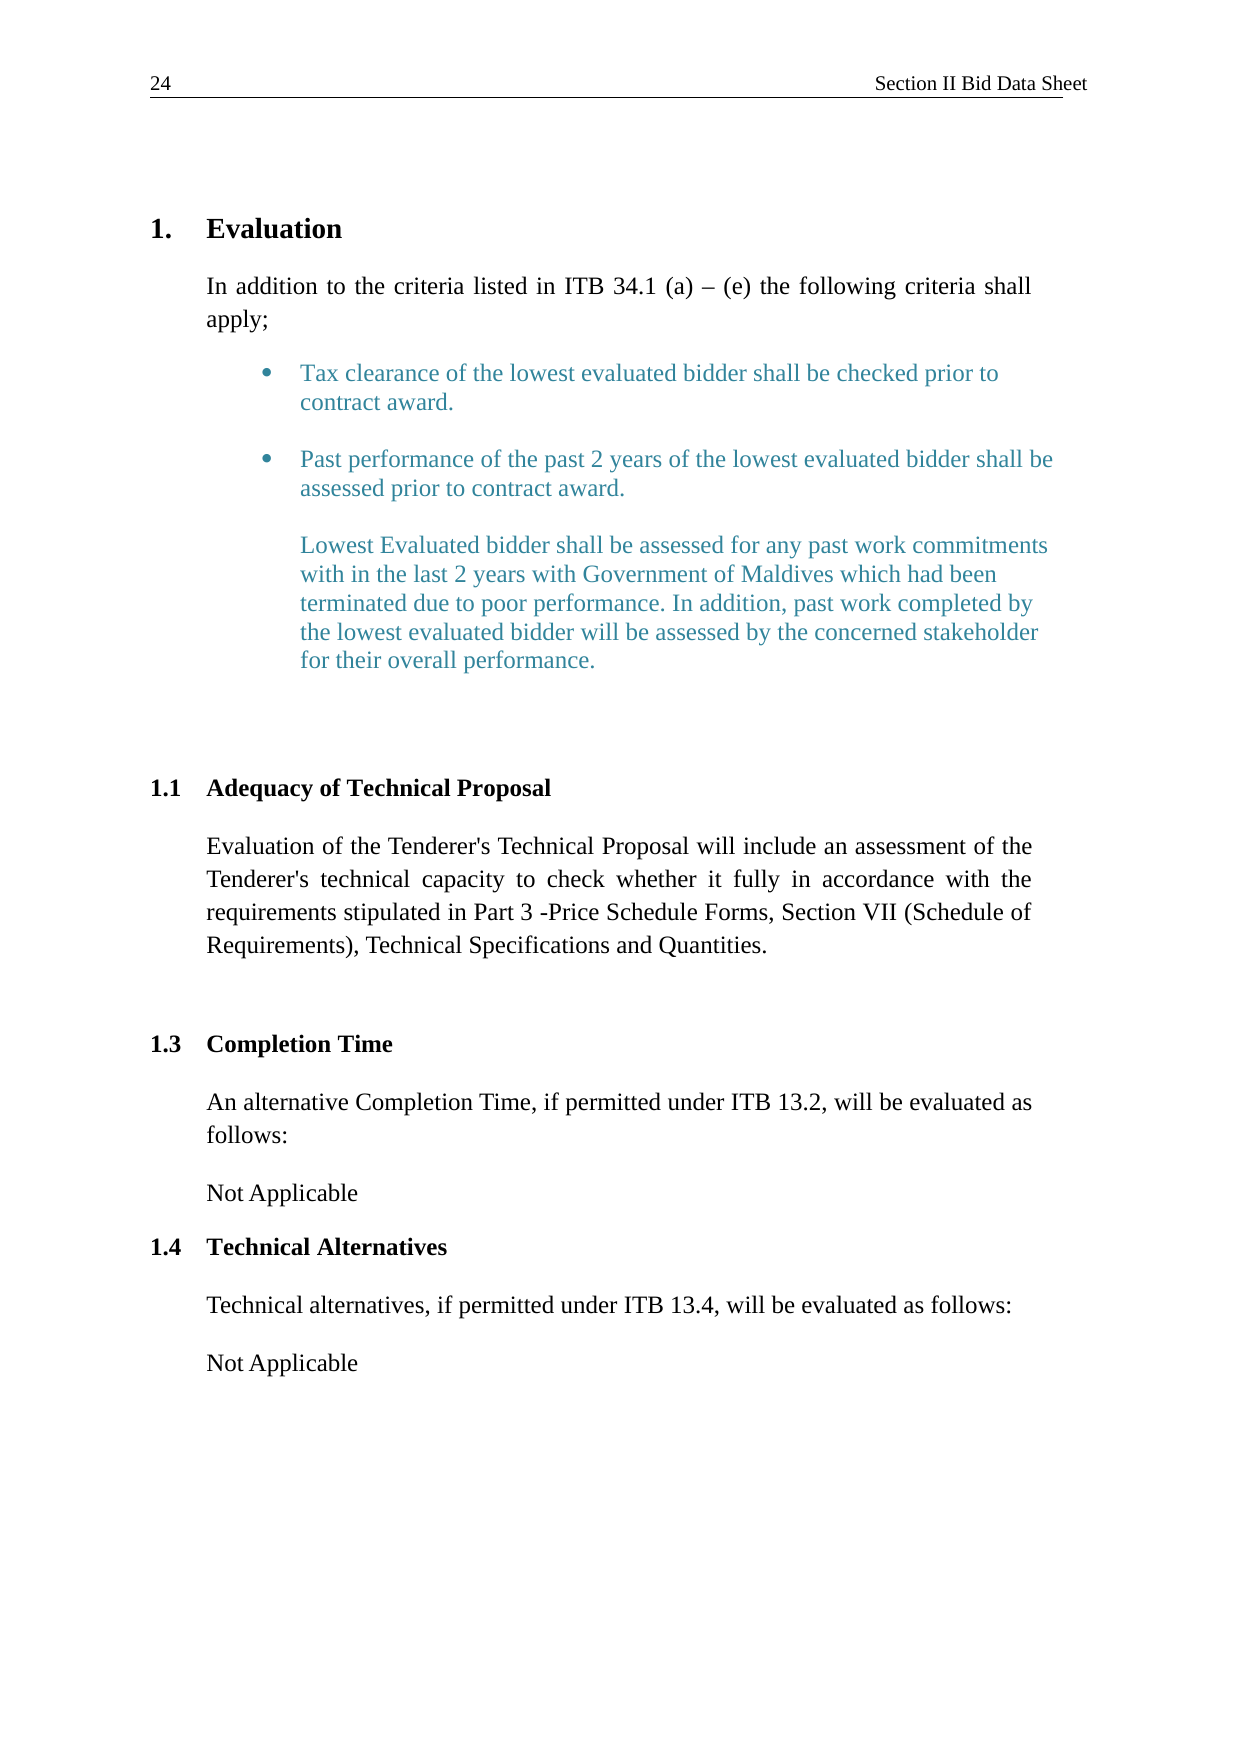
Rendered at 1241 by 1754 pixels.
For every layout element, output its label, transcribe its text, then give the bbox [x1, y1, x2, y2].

list Past performance of the past 2 years of the lowest evaluated bidder shall be assessed prior to contract award. [262, 444, 1063, 502]
subtitle 1. Evaluation [150, 212, 1063, 245]
subtitle Not Applicable [150, 1178, 1033, 1207]
list Tax clearance of the lowest evaluated bidder shall be checked prior to contract award. [262, 358, 1063, 415]
subtitle An alternative Completion Time, if permitted under ITB 13.2, will be evaluated as follows: [206, 1087, 1033, 1149]
list Lowest Evaluated bidder shall be assessed for any past work commitments with in the last 2 years with Government of Maldives which had been terminated due to poor performance. In addition, past work completed by the lowest evaluated bidder will be assessed by the concerned stakeholder for their overall performance. [300, 530, 1063, 674]
subtitle Evaluation of the Tenderer's Technical Proposal will include an assessment of the Tenderer's technical capacity to check whether it fully in accordance with the requirements stipulated in Part 3 -Price Schedule Forms, Section VII (Schedule of Requirements), Technical Specifications and Quantities. [206, 831, 1033, 959]
text In addition to the criteria listed in ITB 34.1 (a) – (e) the following criteria shall apply; [206, 271, 1033, 333]
subtitle 1.1 Adequacy of Technical Proposal [150, 773, 1033, 802]
subtitle 1.4 Technical Alternatives [150, 1232, 1033, 1261]
subtitle Not Applicable [206, 1348, 1033, 1377]
subtitle Technical alternatives, if permitted under ITB 13.4, will be evaluated as follows: [206, 1290, 1033, 1319]
subtitle 1.3 Completion Time [150, 1029, 1033, 1058]
